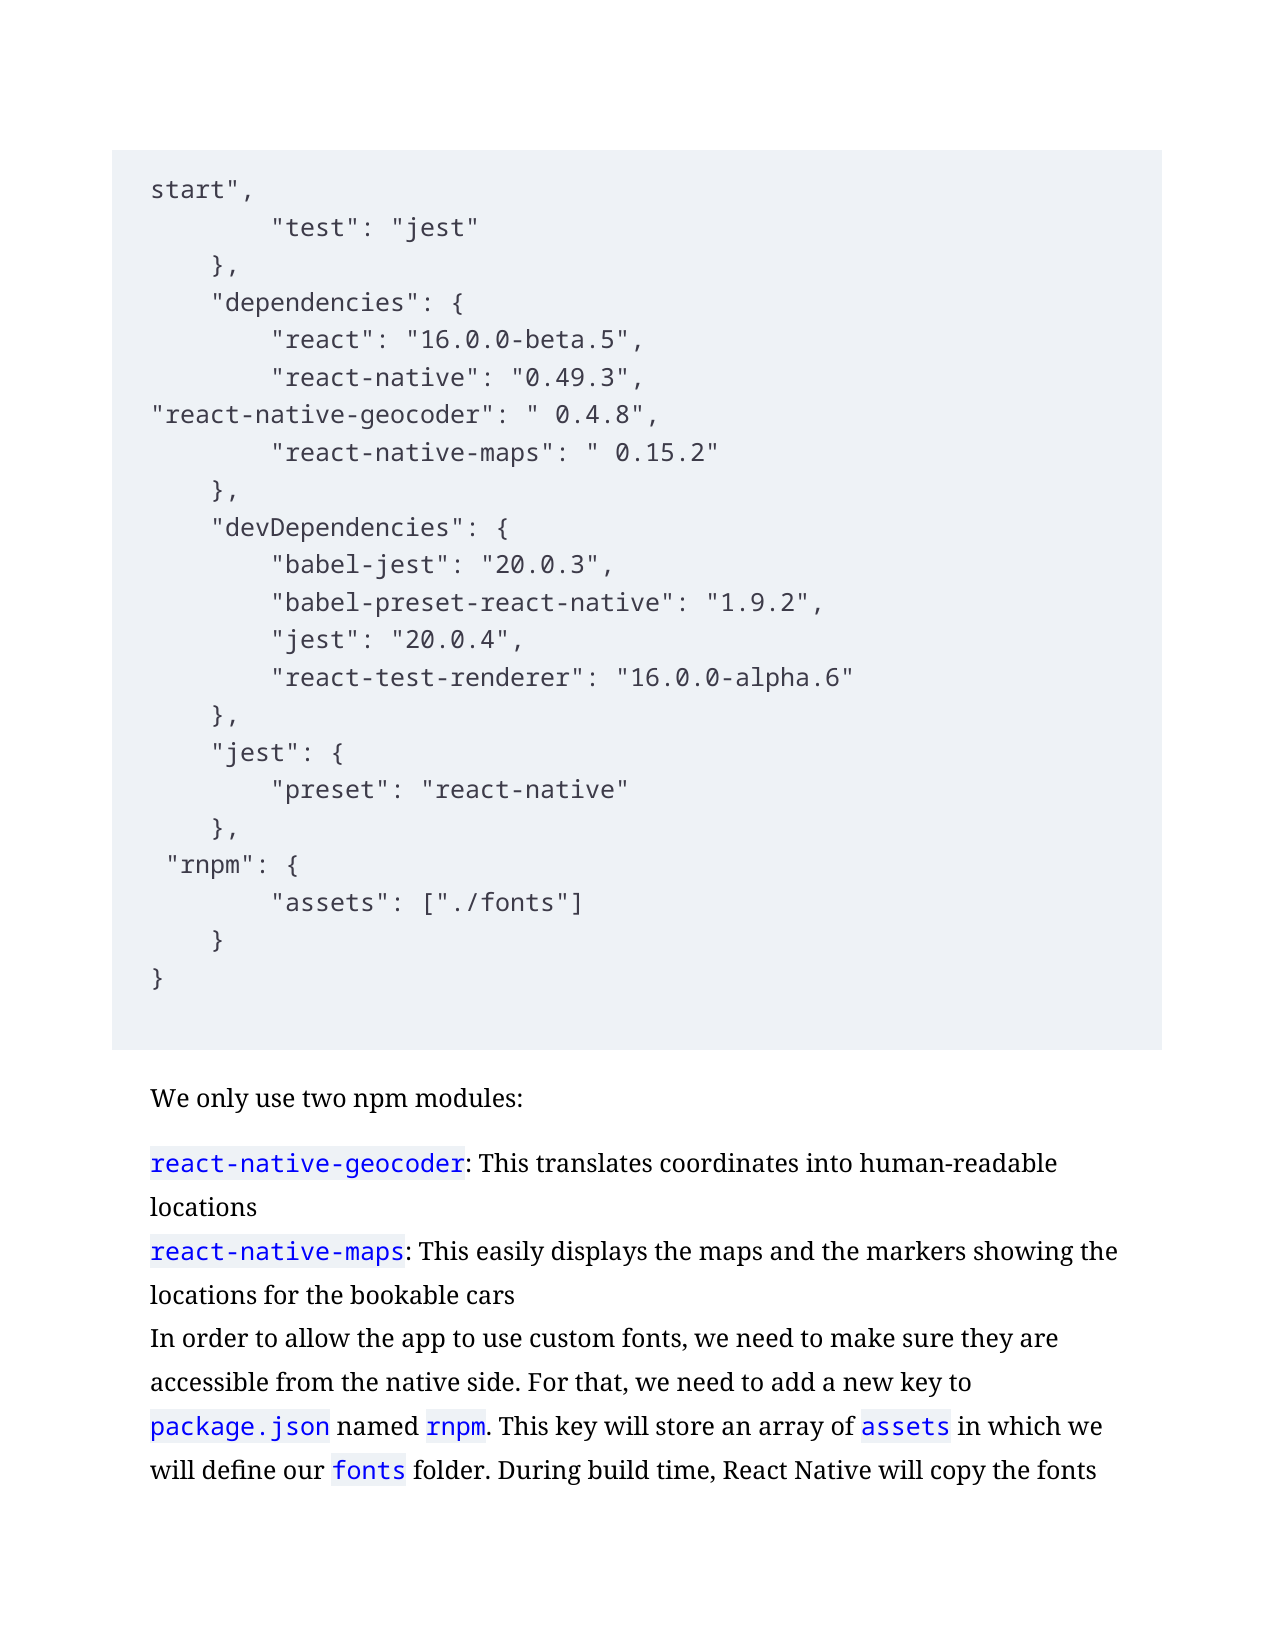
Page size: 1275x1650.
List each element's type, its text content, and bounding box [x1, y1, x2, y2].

text We only use two npm modules: [150, 1071, 1125, 1115]
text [150, 1311, 1125, 1486]
text react-native-maps: This easily displays the maps and the markers showing the locations for the bookable cars [150, 1224, 1125, 1311]
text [112, 150, 1162, 1050]
text react-native-geocoder: This translates coordinates into human-readable locations [150, 1136, 1125, 1224]
